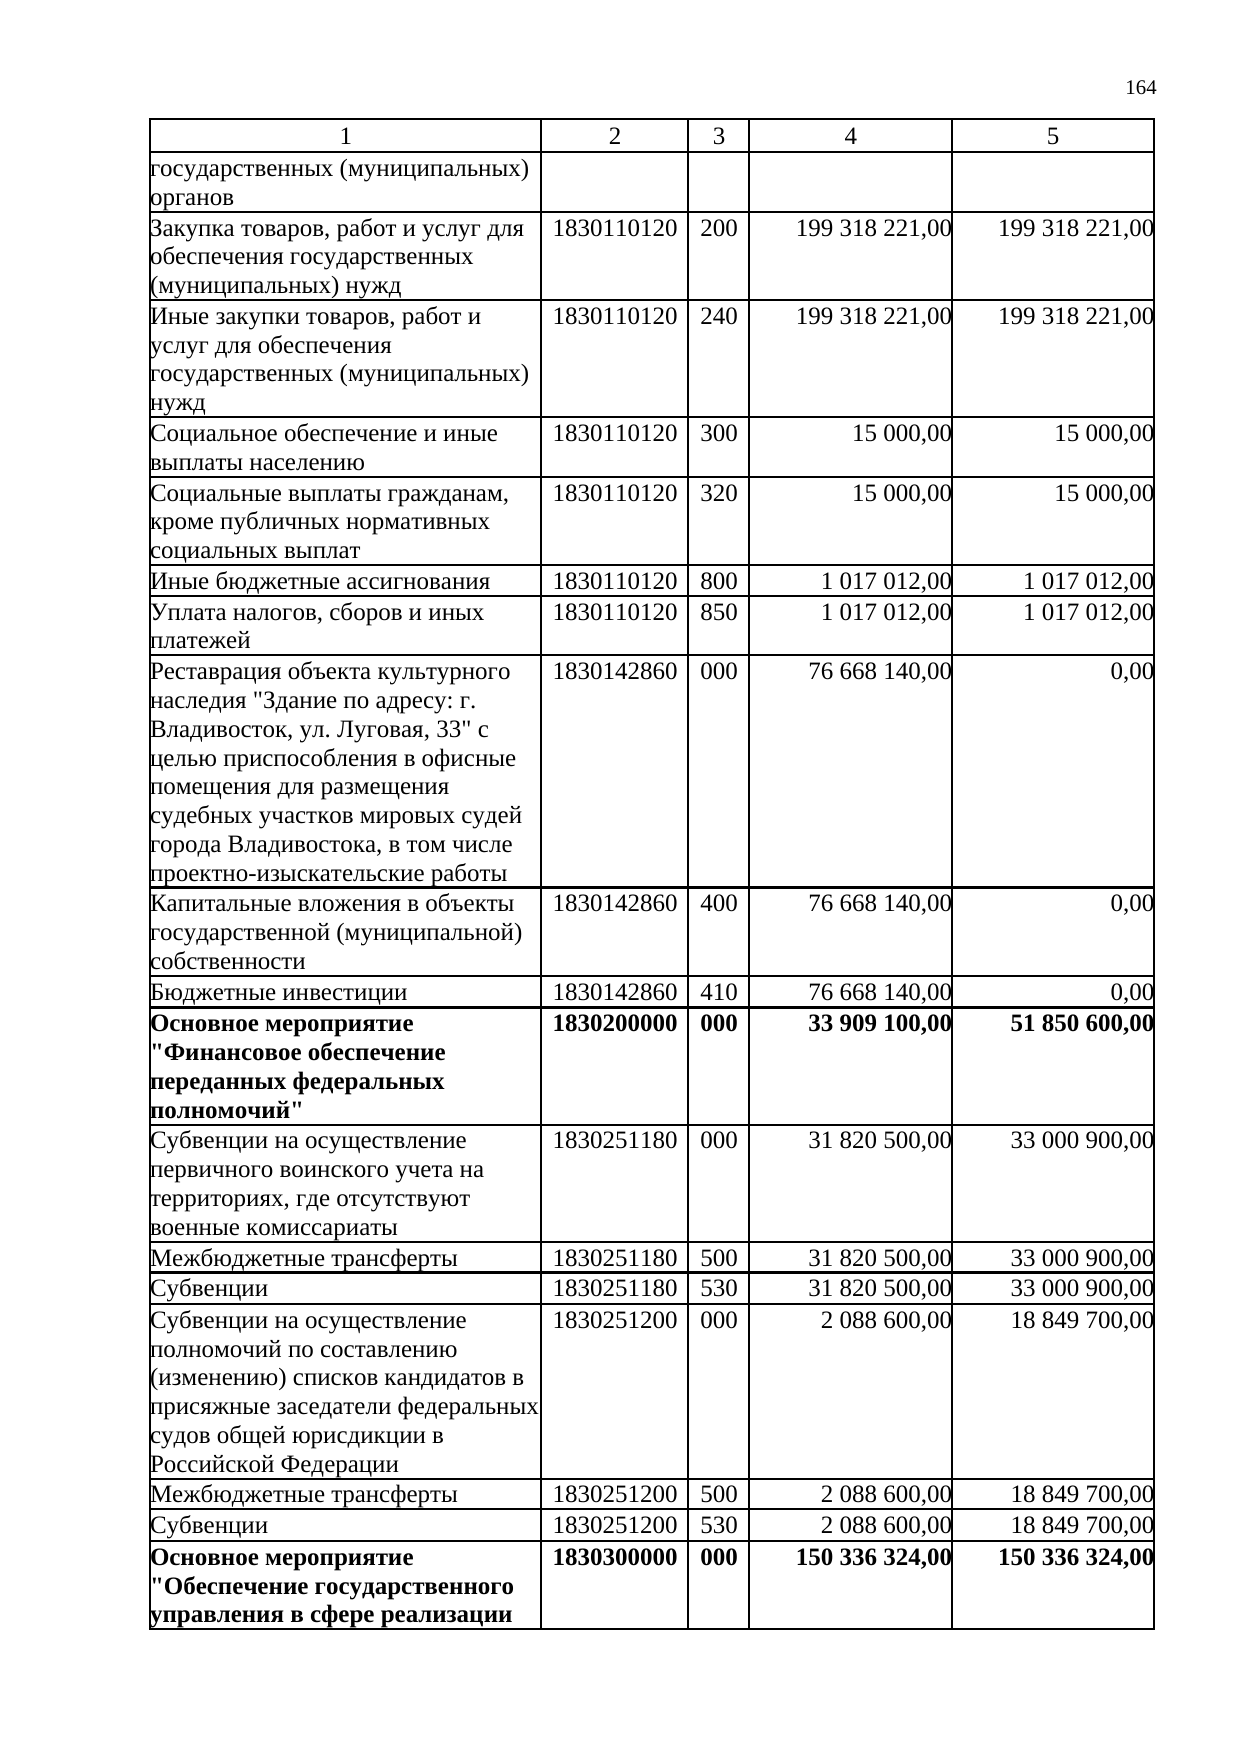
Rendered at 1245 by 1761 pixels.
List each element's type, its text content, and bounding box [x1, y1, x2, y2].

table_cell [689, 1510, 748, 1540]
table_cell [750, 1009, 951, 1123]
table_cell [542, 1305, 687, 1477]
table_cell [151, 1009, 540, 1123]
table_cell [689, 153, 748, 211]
table_header 5 [953, 120, 1153, 151]
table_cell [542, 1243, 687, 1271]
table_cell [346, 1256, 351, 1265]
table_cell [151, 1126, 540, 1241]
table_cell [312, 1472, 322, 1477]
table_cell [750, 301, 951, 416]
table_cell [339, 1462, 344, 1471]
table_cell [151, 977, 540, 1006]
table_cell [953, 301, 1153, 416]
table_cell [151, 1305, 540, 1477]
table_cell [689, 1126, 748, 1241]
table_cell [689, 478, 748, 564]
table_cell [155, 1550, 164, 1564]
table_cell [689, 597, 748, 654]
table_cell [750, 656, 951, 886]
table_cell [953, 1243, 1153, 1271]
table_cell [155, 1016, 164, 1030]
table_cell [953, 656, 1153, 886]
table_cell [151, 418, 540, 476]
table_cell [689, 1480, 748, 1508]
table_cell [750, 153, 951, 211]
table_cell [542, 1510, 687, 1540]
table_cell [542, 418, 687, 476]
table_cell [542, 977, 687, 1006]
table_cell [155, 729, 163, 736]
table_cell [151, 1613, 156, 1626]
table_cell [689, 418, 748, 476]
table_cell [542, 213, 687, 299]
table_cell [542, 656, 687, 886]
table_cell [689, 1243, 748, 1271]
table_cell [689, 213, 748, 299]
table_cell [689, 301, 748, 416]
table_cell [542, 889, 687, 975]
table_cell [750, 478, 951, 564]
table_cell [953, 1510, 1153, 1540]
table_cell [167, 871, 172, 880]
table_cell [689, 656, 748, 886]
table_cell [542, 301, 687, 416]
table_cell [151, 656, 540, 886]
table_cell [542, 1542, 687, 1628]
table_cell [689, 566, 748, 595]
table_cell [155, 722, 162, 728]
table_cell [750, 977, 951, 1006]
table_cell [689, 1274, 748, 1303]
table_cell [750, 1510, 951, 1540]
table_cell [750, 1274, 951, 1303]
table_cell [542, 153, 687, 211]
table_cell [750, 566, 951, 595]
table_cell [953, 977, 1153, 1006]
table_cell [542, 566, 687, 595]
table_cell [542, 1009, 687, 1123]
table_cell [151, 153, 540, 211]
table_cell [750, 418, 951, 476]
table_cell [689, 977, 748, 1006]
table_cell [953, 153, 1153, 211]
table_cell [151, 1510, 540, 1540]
table_header 3 [689, 120, 748, 151]
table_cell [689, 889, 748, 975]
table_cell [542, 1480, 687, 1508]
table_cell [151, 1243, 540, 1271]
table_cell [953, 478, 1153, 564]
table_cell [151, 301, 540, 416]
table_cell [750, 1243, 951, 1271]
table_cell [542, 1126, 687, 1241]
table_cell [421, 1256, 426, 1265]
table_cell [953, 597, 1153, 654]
table_header 1 [151, 120, 540, 151]
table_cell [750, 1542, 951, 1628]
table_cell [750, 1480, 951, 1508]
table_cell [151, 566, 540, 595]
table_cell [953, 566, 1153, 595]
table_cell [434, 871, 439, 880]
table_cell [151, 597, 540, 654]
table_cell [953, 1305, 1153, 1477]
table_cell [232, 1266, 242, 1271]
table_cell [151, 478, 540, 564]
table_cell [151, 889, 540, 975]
table_header 2 [542, 120, 687, 151]
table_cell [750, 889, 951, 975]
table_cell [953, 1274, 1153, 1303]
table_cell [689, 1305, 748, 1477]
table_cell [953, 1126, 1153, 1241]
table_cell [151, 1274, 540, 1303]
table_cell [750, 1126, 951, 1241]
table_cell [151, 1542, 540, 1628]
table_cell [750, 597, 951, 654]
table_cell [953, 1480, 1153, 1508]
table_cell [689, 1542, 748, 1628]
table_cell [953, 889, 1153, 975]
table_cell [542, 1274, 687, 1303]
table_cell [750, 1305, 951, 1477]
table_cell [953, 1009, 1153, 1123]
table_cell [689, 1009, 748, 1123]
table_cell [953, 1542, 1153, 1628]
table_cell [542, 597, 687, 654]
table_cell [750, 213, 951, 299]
table_header 4 [750, 120, 951, 151]
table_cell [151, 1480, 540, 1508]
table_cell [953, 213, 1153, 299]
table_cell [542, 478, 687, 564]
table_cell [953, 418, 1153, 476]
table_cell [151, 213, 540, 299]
